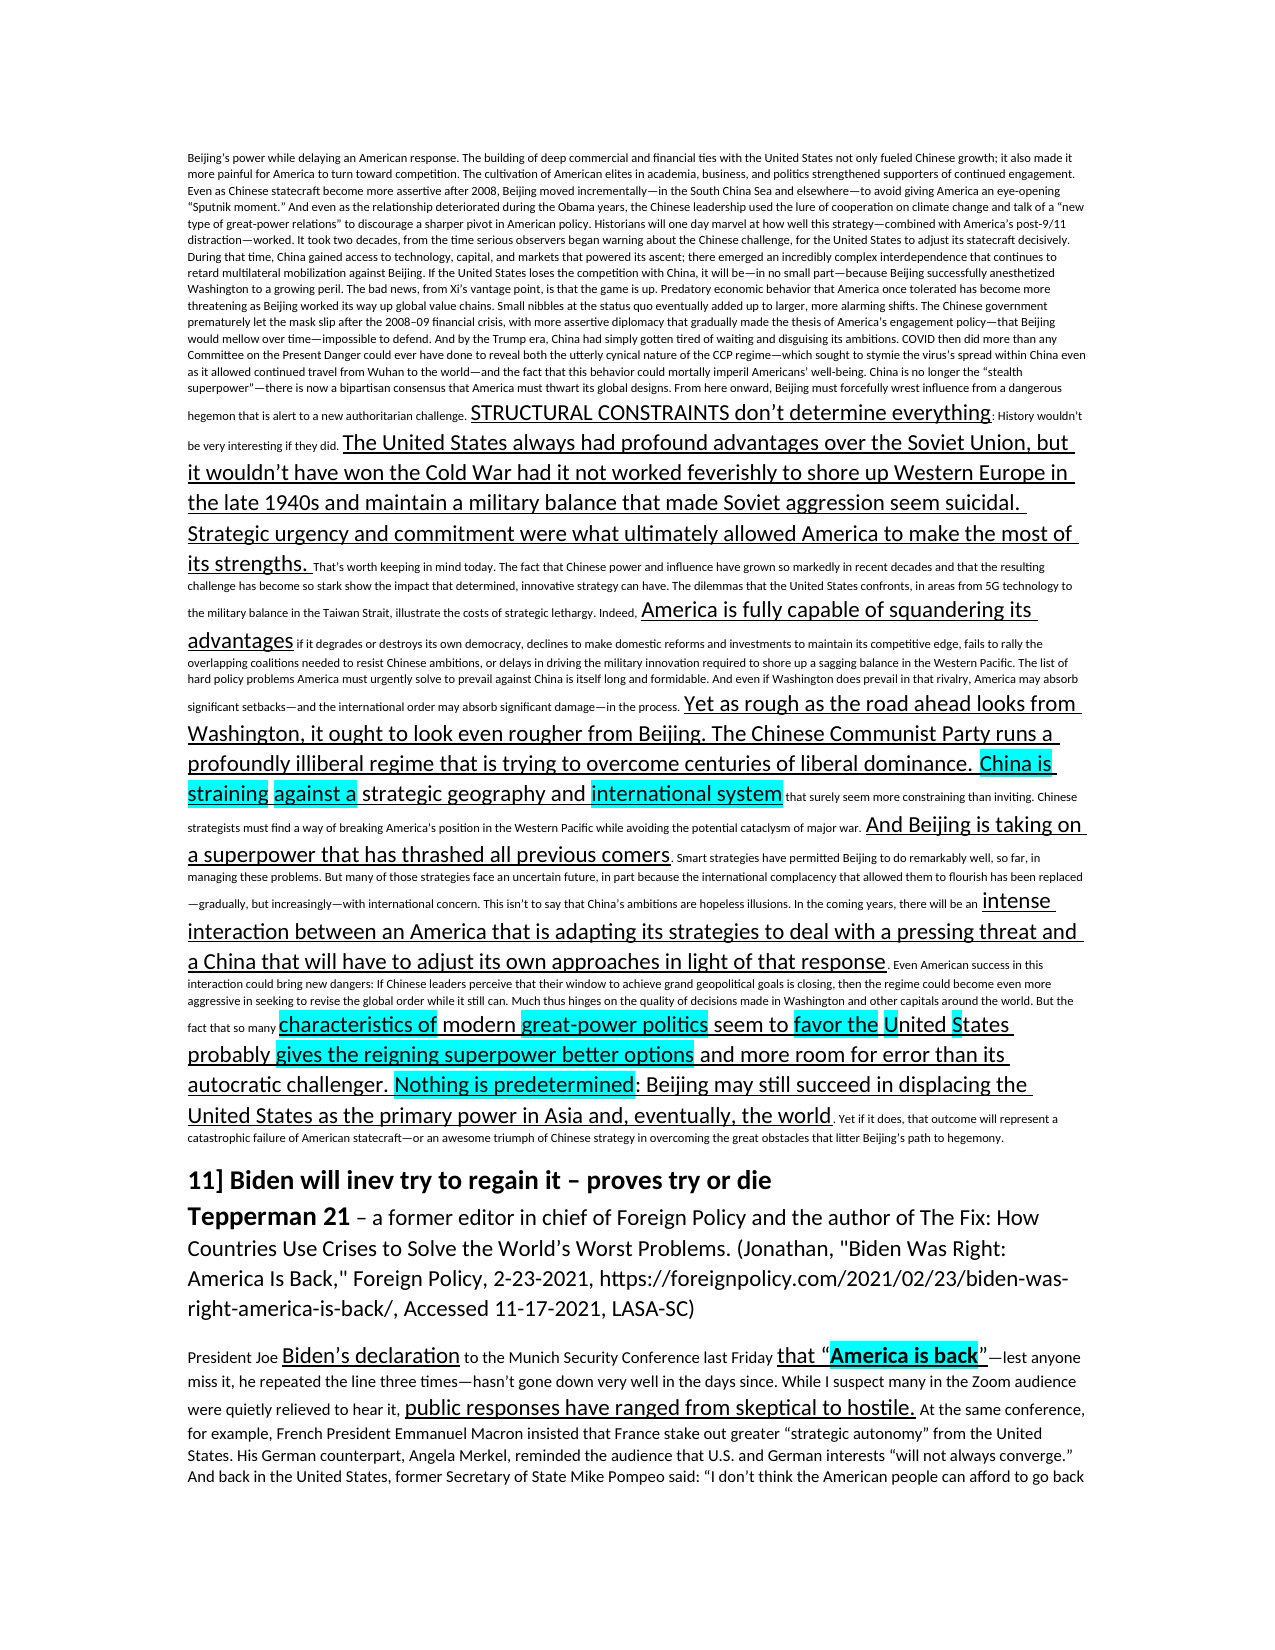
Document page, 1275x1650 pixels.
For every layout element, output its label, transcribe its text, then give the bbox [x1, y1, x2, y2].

subtitle 11] Biden will inev try to regain it – proves try or die [187, 1163, 1087, 1196]
text Tepperman 21 – a former editor in chief of Foreign Policy and the author of The Fix: How Countries Use Crises to Solve the World’s Worst Problems. (Jonathan, "Biden Was Right: America Is Back," Foreign Policy, 2-23-2021, https://foreignpolicy.com/2021/02/23/biden-was-right-america-is-back/, Accessed 11-17-2021, LASA-SC) [187, 1199, 1087, 1322]
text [187, 150, 1087, 1145]
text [187, 1341, 1087, 1487]
